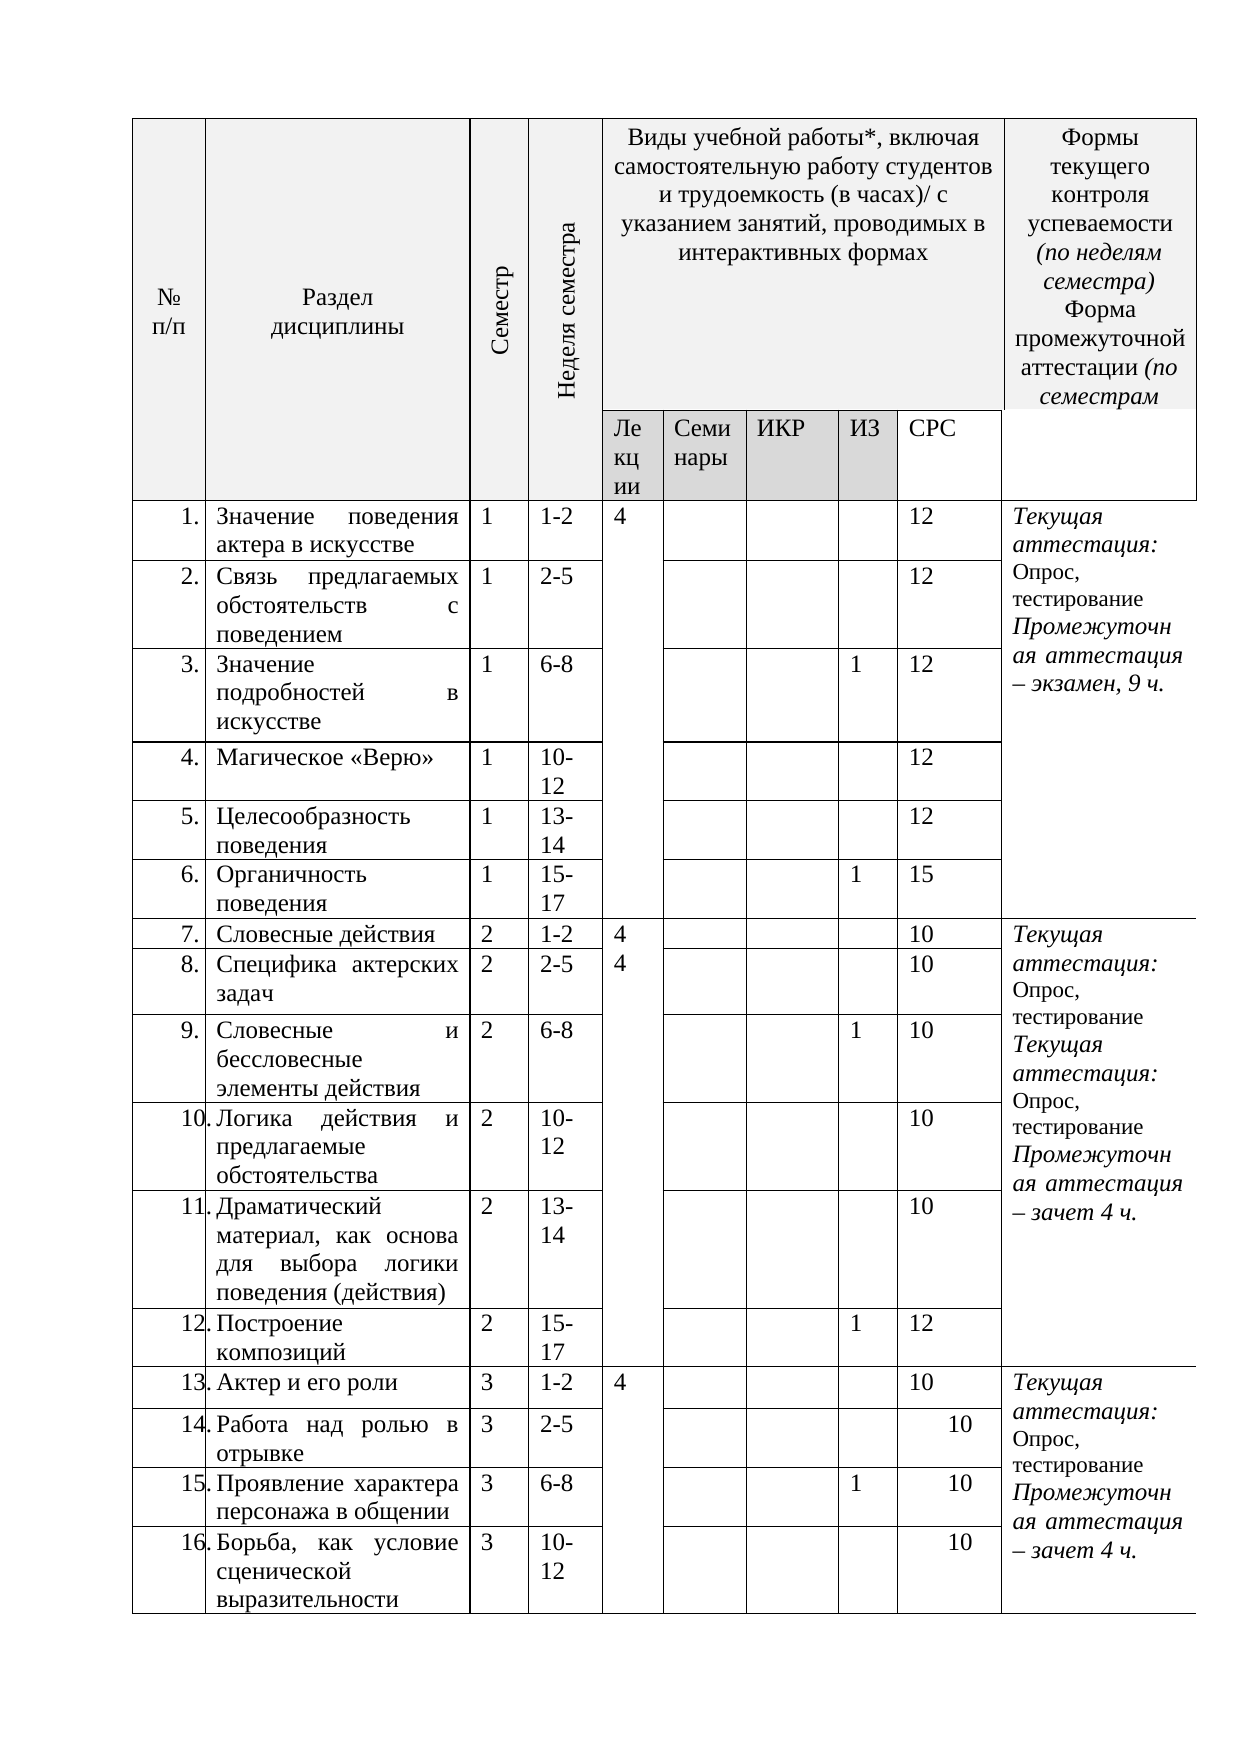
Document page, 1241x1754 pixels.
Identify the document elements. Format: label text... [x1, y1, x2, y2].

table_cell [747, 919, 838, 948]
table_cell [664, 919, 746, 948]
table_cell [133, 919, 205, 948]
table_cell 1 [471, 801, 528, 858]
table_cell 1 [839, 1309, 897, 1366]
table_cell 10 [898, 919, 1001, 948]
table_cell [133, 1015, 205, 1102]
table_cell [133, 1191, 205, 1307]
table_cell Построение композиций [206, 1309, 469, 1366]
table_cell 10 [898, 1367, 1001, 1408]
table_cell 15-17 [529, 860, 602, 918]
table_cell 10-12 [529, 1103, 602, 1190]
table_cell [747, 1191, 838, 1307]
table_cell 10 [898, 1191, 1001, 1307]
table_cell [133, 1409, 205, 1467]
table_cell 1 [471, 860, 528, 918]
table_cell [839, 1367, 897, 1408]
table_cell [839, 743, 897, 800]
table_cell Значение подробностей в искусстве [206, 649, 469, 741]
table_cell [747, 1309, 838, 1366]
table_cell Словесные и бессловесные элементы действия [206, 1015, 469, 1102]
table_cell [133, 649, 205, 741]
table_cell 6-8 [529, 649, 602, 741]
table_cell 12 [898, 1309, 1001, 1366]
table_cell [747, 1103, 838, 1190]
table_cell 2 [471, 1191, 528, 1307]
table_cell 2 [471, 949, 528, 1014]
table_cell 4 [603, 1367, 663, 1613]
table_cell [664, 1015, 746, 1102]
table_cell 3 [471, 1367, 528, 1408]
table_cell Логика действия и предлагаемые обстоятельства [206, 1103, 469, 1190]
table_cell [133, 949, 205, 1014]
table_cell 10 [898, 1015, 1001, 1102]
table_cell 2-5 [529, 949, 602, 1014]
table_cell 12 [898, 801, 1001, 858]
table_cell Проявление характера персонажа в общении [206, 1468, 469, 1526]
table_cell [1002, 410, 1196, 500]
table_cell Целесообразность поведения [206, 801, 469, 858]
table_cell Текущая аттестация: Опрос, тестирование Промежуточная аттестация – зачет 4 ч. [1002, 1366, 1197, 1613]
table_cell [664, 649, 746, 741]
table_header Формы текущего контроля успеваемости (по неделям семестра) Форма промежуточной аттестации (по семестрам [1005, 119, 1196, 409]
table_cell 10-12 [529, 1527, 602, 1613]
table_cell ИКР [747, 411, 838, 500]
table_cell 6-8 [529, 1015, 602, 1102]
table_cell 2 [471, 919, 528, 948]
table_cell [839, 801, 897, 858]
table_header Раздел дисциплины [206, 119, 469, 500]
table_cell Значение поведения актера в искусстве [206, 501, 469, 560]
table_header Семестр [471, 119, 528, 500]
table_cell 10 [898, 1527, 1001, 1613]
table_cell 12 [898, 561, 1001, 648]
table_cell Работа над ролью в отрывке [206, 1409, 469, 1467]
table_cell 15-17 [529, 1309, 602, 1366]
table_cell [839, 501, 897, 560]
table_cell [747, 561, 838, 648]
table_cell [747, 1468, 838, 1526]
table_cell [664, 501, 746, 560]
table_cell [839, 919, 897, 948]
table_cell [839, 1409, 897, 1467]
table_cell Словесные действия [206, 919, 469, 948]
table_cell [664, 743, 746, 800]
table_cell 3 [471, 1468, 528, 1526]
table_cell 1 [839, 1468, 897, 1526]
table_cell [133, 743, 205, 800]
table_header Виды учебной работы*, включая самостоятельную работу студентов и трудоемкость (в часах)/ с указанием занятий, проводимых в интерактивных формах [603, 119, 1004, 409]
table_cell [664, 1103, 746, 1190]
table_cell [747, 1367, 838, 1408]
table_cell [133, 1468, 205, 1526]
table_cell Специфика актерских задач [206, 949, 469, 1014]
table_cell 13-14 [529, 801, 602, 858]
table_cell Борьба, как условие сценической выразительности [206, 1527, 469, 1613]
table_cell ИЗ [839, 411, 897, 500]
table_cell 12 [898, 649, 1001, 741]
table_cell [664, 949, 746, 1014]
table_cell 3 [471, 1409, 528, 1467]
table_cell [839, 1103, 897, 1190]
table_cell 1 [471, 561, 528, 648]
table_cell 10 [898, 949, 1001, 1014]
table_cell 1-2 [529, 501, 602, 560]
table_cell Актер и его роли [206, 1367, 469, 1408]
table_cell Органичность поведения [206, 860, 469, 918]
table_cell 1-2 [529, 919, 602, 948]
table_cell Драматический материал, как основа для выбора логики поведения (действия) [206, 1191, 469, 1307]
table_cell [747, 1409, 838, 1467]
table_cell [133, 501, 205, 560]
table_cell 3 [471, 1527, 528, 1613]
table_cell 1 [839, 649, 897, 741]
table_cell 2 [471, 1015, 528, 1102]
table_cell [839, 1527, 897, 1613]
table_cell [133, 801, 205, 858]
table_cell 2-5 [529, 1409, 602, 1467]
table_cell 1 [471, 649, 528, 741]
table_cell Семинары [664, 411, 746, 500]
table_cell 10 [898, 1409, 1001, 1467]
table_cell [133, 1367, 205, 1408]
table_cell Связь предлагаемых обстоятельств с поведением [206, 561, 469, 648]
table_cell [747, 801, 838, 858]
table_cell 10-12 [529, 743, 602, 800]
table_cell [133, 860, 205, 918]
table_cell [664, 1409, 746, 1467]
table_cell [747, 949, 838, 1014]
table_cell Магическое «Верю» [206, 743, 469, 800]
table_cell 1 [471, 743, 528, 800]
table_cell 12 [898, 743, 1001, 800]
table_header № п/п [133, 119, 205, 500]
table_cell [664, 1367, 746, 1408]
table_cell [747, 743, 838, 800]
table_cell [664, 801, 746, 858]
table_cell 4 4 [603, 919, 663, 1366]
table_cell [664, 860, 746, 918]
table_cell 4 [603, 501, 663, 918]
table_cell [839, 949, 897, 1014]
table_cell 1 [839, 860, 897, 918]
table_cell [839, 1191, 897, 1307]
table_cell [133, 1527, 205, 1613]
table_cell [664, 561, 746, 648]
table_cell 2 [471, 1103, 528, 1190]
table_cell СРС [898, 411, 1001, 500]
table_cell 12 [898, 501, 1001, 560]
table_cell 2-5 [529, 561, 602, 648]
table_cell [747, 860, 838, 918]
table_cell [747, 501, 838, 560]
table_cell 1 [471, 501, 528, 560]
table_cell [133, 1309, 205, 1366]
table_cell 15 [898, 860, 1001, 918]
table_cell Лекции [603, 411, 663, 500]
table_cell [747, 1015, 838, 1102]
table_cell 1 [839, 1015, 897, 1102]
table_cell 1-2 [529, 1367, 602, 1408]
table_cell [133, 561, 205, 648]
table_cell [664, 1309, 746, 1366]
table_cell [664, 1527, 746, 1613]
table_cell [133, 1103, 205, 1190]
table_cell 2 [471, 1309, 528, 1366]
table_cell 10 [898, 1468, 1001, 1526]
table_cell Текущая аттестация: Опрос, тестирование Текущая аттестация: Опрос, тестирование Промежуточная аттестация – зачет 4 ч. [1002, 918, 1197, 1366]
table_cell [664, 1468, 746, 1526]
table_cell [747, 1527, 838, 1613]
table_cell [664, 1191, 746, 1307]
table_cell [747, 649, 838, 741]
table_header Неделя семестра [529, 119, 602, 500]
table_cell 6-8 [529, 1468, 602, 1526]
table_cell Текущая аттестация: Опрос, тестирование Промежуточная аттестация – экзамен, 9 ч. [1002, 501, 1197, 918]
table_cell 10 [898, 1103, 1001, 1190]
table_cell [839, 561, 897, 648]
table_cell 13-14 [529, 1191, 602, 1307]
